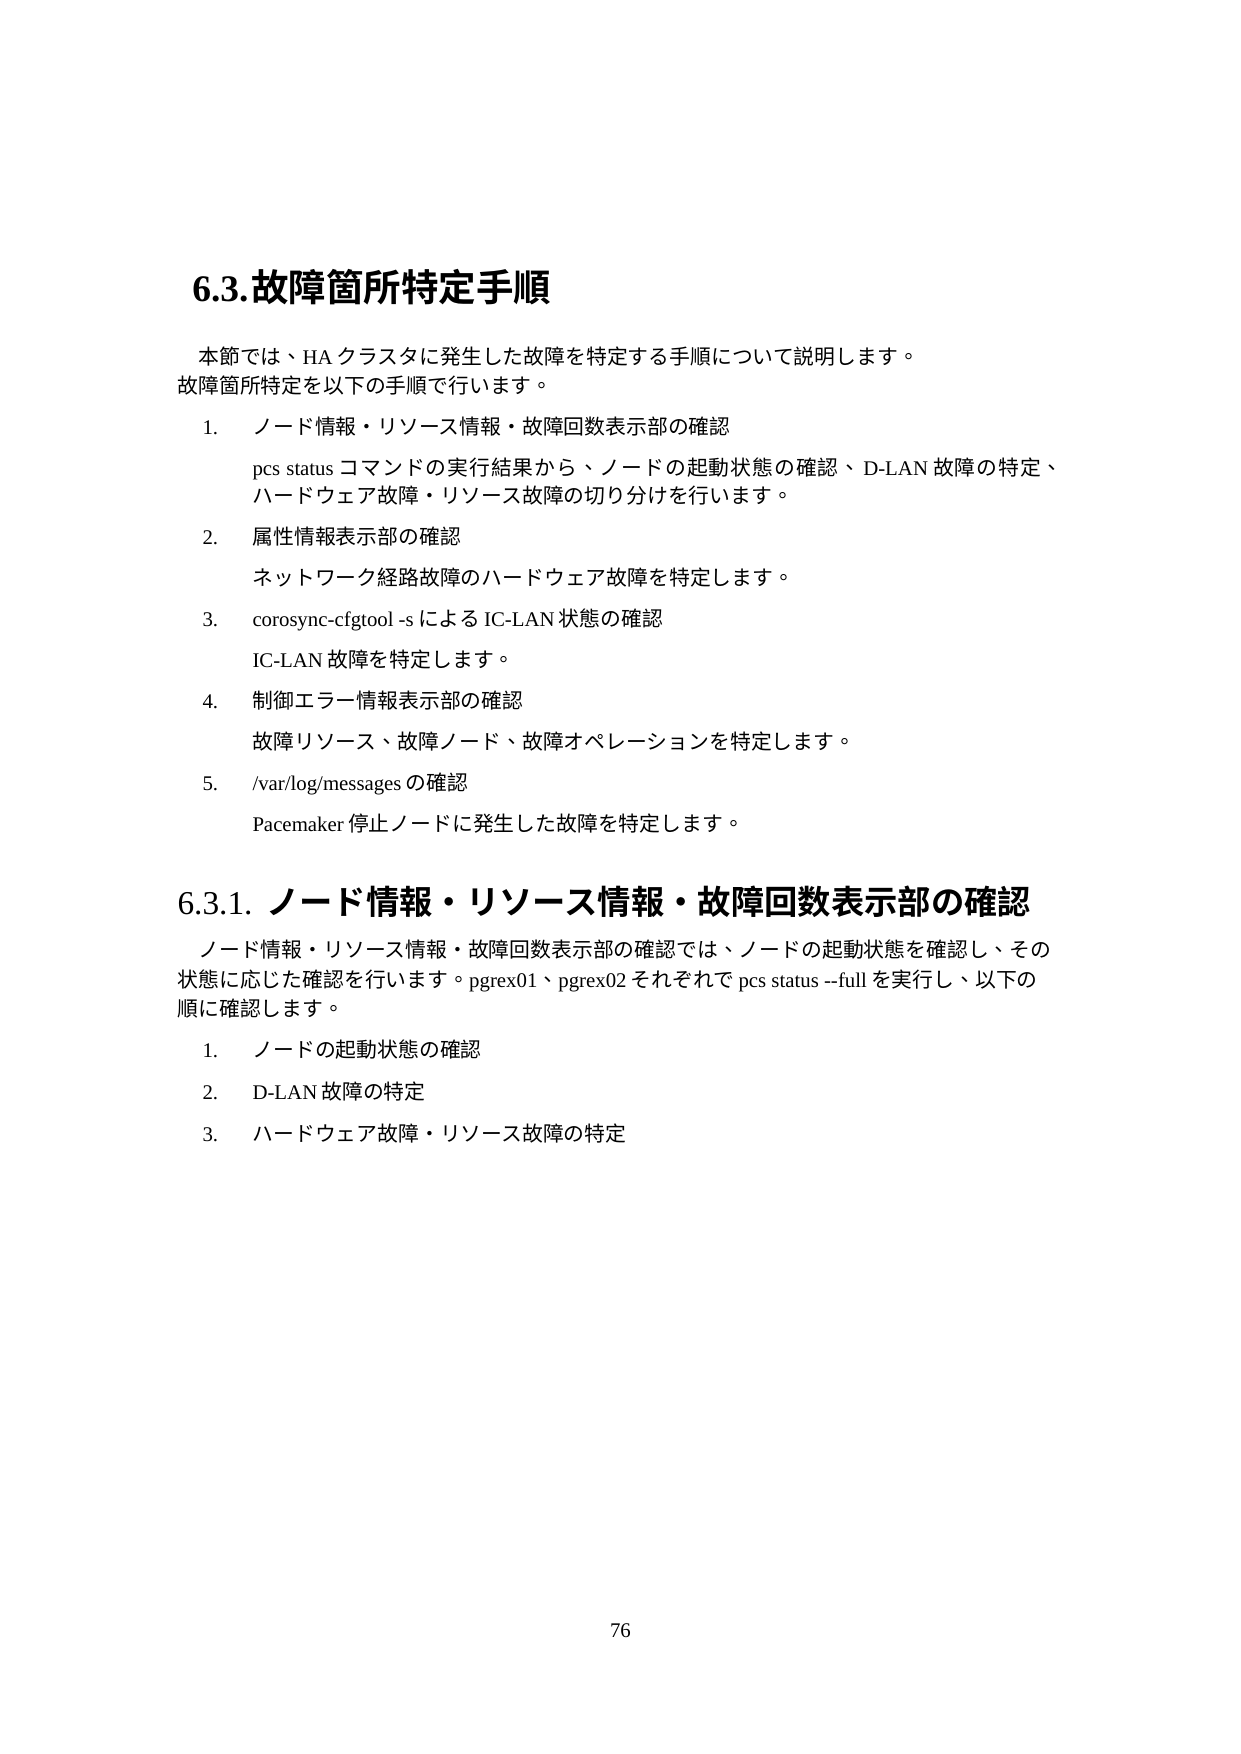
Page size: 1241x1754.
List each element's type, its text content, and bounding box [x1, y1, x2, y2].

list /var/log/messagesの確認 [202, 768, 1063, 796]
list 制御エラー情報表示部の確認 [202, 686, 1063, 714]
list D-LAN故障の特定 [202, 1076, 1054, 1106]
list ノードの起動状態の確認 [202, 1035, 1054, 1064]
list pcs statusコマンドの実行結果から、ノードの起動状態の確認、D-LAN故障の特定、ハードウェア故障・リソース故障の切り分けを行います。 [202, 453, 1063, 510]
list 属性情報表示部の確認 [202, 522, 1063, 551]
list ハードウェア故障・リソース故障の特定 [202, 1118, 1054, 1147]
list ノード情報・リソース情報・故障回数表示部の確認 [202, 412, 1063, 440]
text 本節では、HAクラスタに発生した故障を特定する手順について説明します。 [177, 341, 1054, 370]
text 故障箇所特定を以下の手順で行います。 [177, 370, 1054, 399]
subtitle 故障箇所特定手順 [192, 261, 1063, 312]
subtitle ノード情報・リソース情報・故障回数表示部の確認 [177, 879, 1063, 924]
list corosync-cfgtool -sによるIC-LAN状態の確認 [202, 604, 1063, 633]
list Pacemaker停止ノードに発生した故障を特定します。 [202, 809, 1063, 837]
list IC-LAN故障を特定します。 [202, 645, 1063, 673]
list 故障リソース、故障ノード、故障オペレーションを特定します。 [202, 727, 1063, 755]
text ノード情報・リソース情報・故障回数表示部の確認では、ノードの起動状態を確認し、その状態に応じた確認を行います。pgrex01、pgrex02それぞれでpcs status --fullを実行し、以下の順に確認します。 [177, 935, 1054, 1022]
list ネットワーク経路故障のハードウェア故障を特定します。 [202, 563, 1063, 592]
